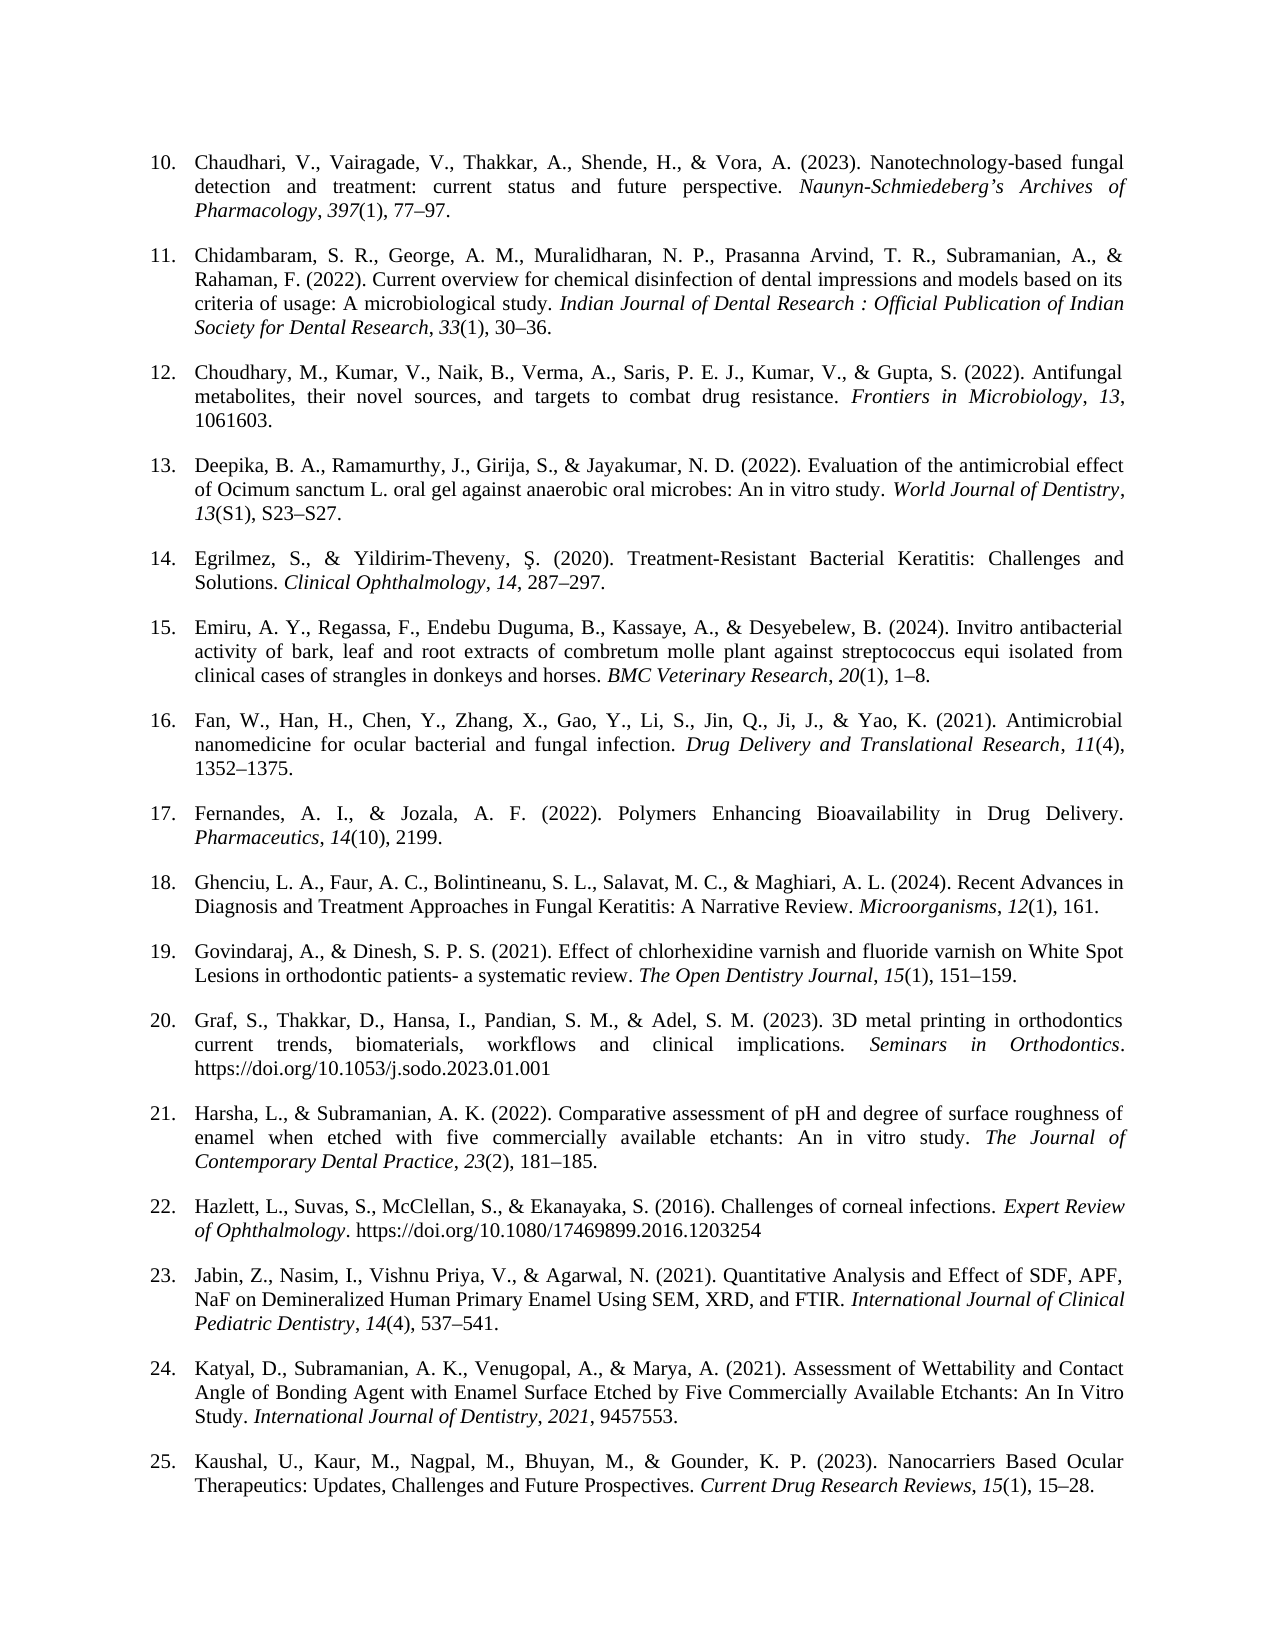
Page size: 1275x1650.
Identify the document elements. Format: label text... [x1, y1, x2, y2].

text Chaudhari, V., Vairagade, V., Thakkar, A., Shende, H., & Vora, A. (2023). Nanotechnology-based fungal detection and treatment: current status and future perspective. Naunyn-Schmiedeberg’s Archives of Pharmacology, 397(1), 77–97. [150, 150, 1125, 222]
text Fernandes, A. I., & Jozala, A. F. (2022). Polymers Enhancing Bioavailability in Drug Delivery. Pharmaceutics, 14(10), 2199. [150, 801, 1125, 849]
text Fan, W., Han, H., Chen, Y., Zhang, X., Gao, Y., Li, S., Jin, Q., Ji, J., & Yao, K. (2021). Antimicrobial nanomedicine for ocular bacterial and fungal infection. Drug Delivery and Translational Research, 11(4), 1352–1375. [150, 708, 1125, 780]
text Harsha, L., & Subramanian, A. K. (2022). Comparative assessment of pH and degree of surface roughness of enamel when etched with five commercially available etchants: An in vitro study. The Journal of Contemporary Dental Practice, 23(2), 181–185. [150, 1101, 1125, 1173]
text Chidambaram, S. R., George, A. M., Muralidharan, N. P., Prasanna Arvind, T. R., Subramanian, A., & Rahaman, F. (2022). Current overview for chemical disinfection of dental impressions and models based on its criteria of usage: A microbiological study. Indian Journal of Dental Research : Official Publication of Indian Society for Dental Research, 33(1), 30–36. [150, 243, 1125, 339]
text Govindaraj, A., & Dinesh, S. P. S. (2021). Effect of chlorhexidine varnish and fluoride varnish on White Spot Lesions in orthodontic patients- a systematic review. The Open Dentistry Journal, 15(1), 151–159. [150, 939, 1125, 987]
text Hazlett, L., Suvas, S., McClellan, S., & Ekanayaka, S. (2016). Challenges of corneal infections. Expert Review of Ophthalmology. https://doi.org/10.1080/17469899.2016.1203254 [150, 1194, 1125, 1242]
text Emiru, A. Y., Regassa, F., Endebu Duguma, B., Kassaye, A., & Desyebelew, B. (2024). Invitro antibacterial activity of bark, leaf and root extracts of combretum molle plant against streptococcus equi isolated from clinical cases of strangles in donkeys and horses. BMC Veterinary Research, 20(1), 1–8. [150, 615, 1125, 687]
text Graf, S., Thakkar, D., Hansa, I., Pandian, S. M., & Adel, S. M. (2023). 3D metal printing in orthodontics current trends, biomaterials, workflows and clinical implications. Seminars in Orthodontics. https://doi.org/10.1053/j.sodo.2023.01.001 [150, 1008, 1125, 1080]
text Katyal, D., Subramanian, A. K., Venugopal, A., & Marya, A. (2021). Assessment of Wettability and Contact Angle of Bonding Agent with Enamel Surface Etched by Five Commercially Available Etchants: An In Vitro Study. International Journal of Dentistry, 2021, 9457553. [150, 1356, 1125, 1428]
text Ghenciu, L. A., Faur, A. C., Bolintineanu, S. L., Salavat, M. C., & Maghiari, A. L. (2024). Recent Advances in Diagnosis and Treatment Approaches in Fungal Keratitis: A Narrative Review. Microorganisms, 12(1), 161. [150, 870, 1125, 918]
text Choudhary, M., Kumar, V., Naik, B., Verma, A., Saris, P. E. J., Kumar, V., & Gupta, S. (2022). Antifungal metabolites, their novel sources, and targets to combat drug resistance. Frontiers in Microbiology, 13, 1061603. [150, 360, 1125, 432]
text Jabin, Z., Nasim, I., Vishnu Priya, V., & Agarwal, N. (2021). Quantitative Analysis and Effect of SDF, APF, NaF on Demineralized Human Primary Enamel Using SEM, XRD, and FTIR. International Journal of Clinical Pediatric Dentistry, 14(4), 537–541. [150, 1263, 1125, 1335]
text Kaushal, U., Kaur, M., Nagpal, M., Bhuyan, M., & Gounder, K. P. (2023). Nanocarriers Based Ocular Therapeutics: Updates, Challenges and Future Prospectives. Current Drug Research Reviews, 15(1), 15–28. [150, 1449, 1125, 1497]
text Egrilmez, S., & Yildirim-Theveny, Ş. (2020). Treatment-Resistant Bacterial Keratitis: Challenges and Solutions. Clinical Ophthalmology, 14, 287–297. [150, 546, 1125, 594]
text Deepika, B. A., Ramamurthy, J., Girija, S., & Jayakumar, N. D. (2022). Evaluation of the antimicrobial effect of Ocimum sanctum L. oral gel against anaerobic oral microbes: An in vitro study. World Journal of Dentistry, 13(S1), S23–S27. [150, 453, 1125, 525]
